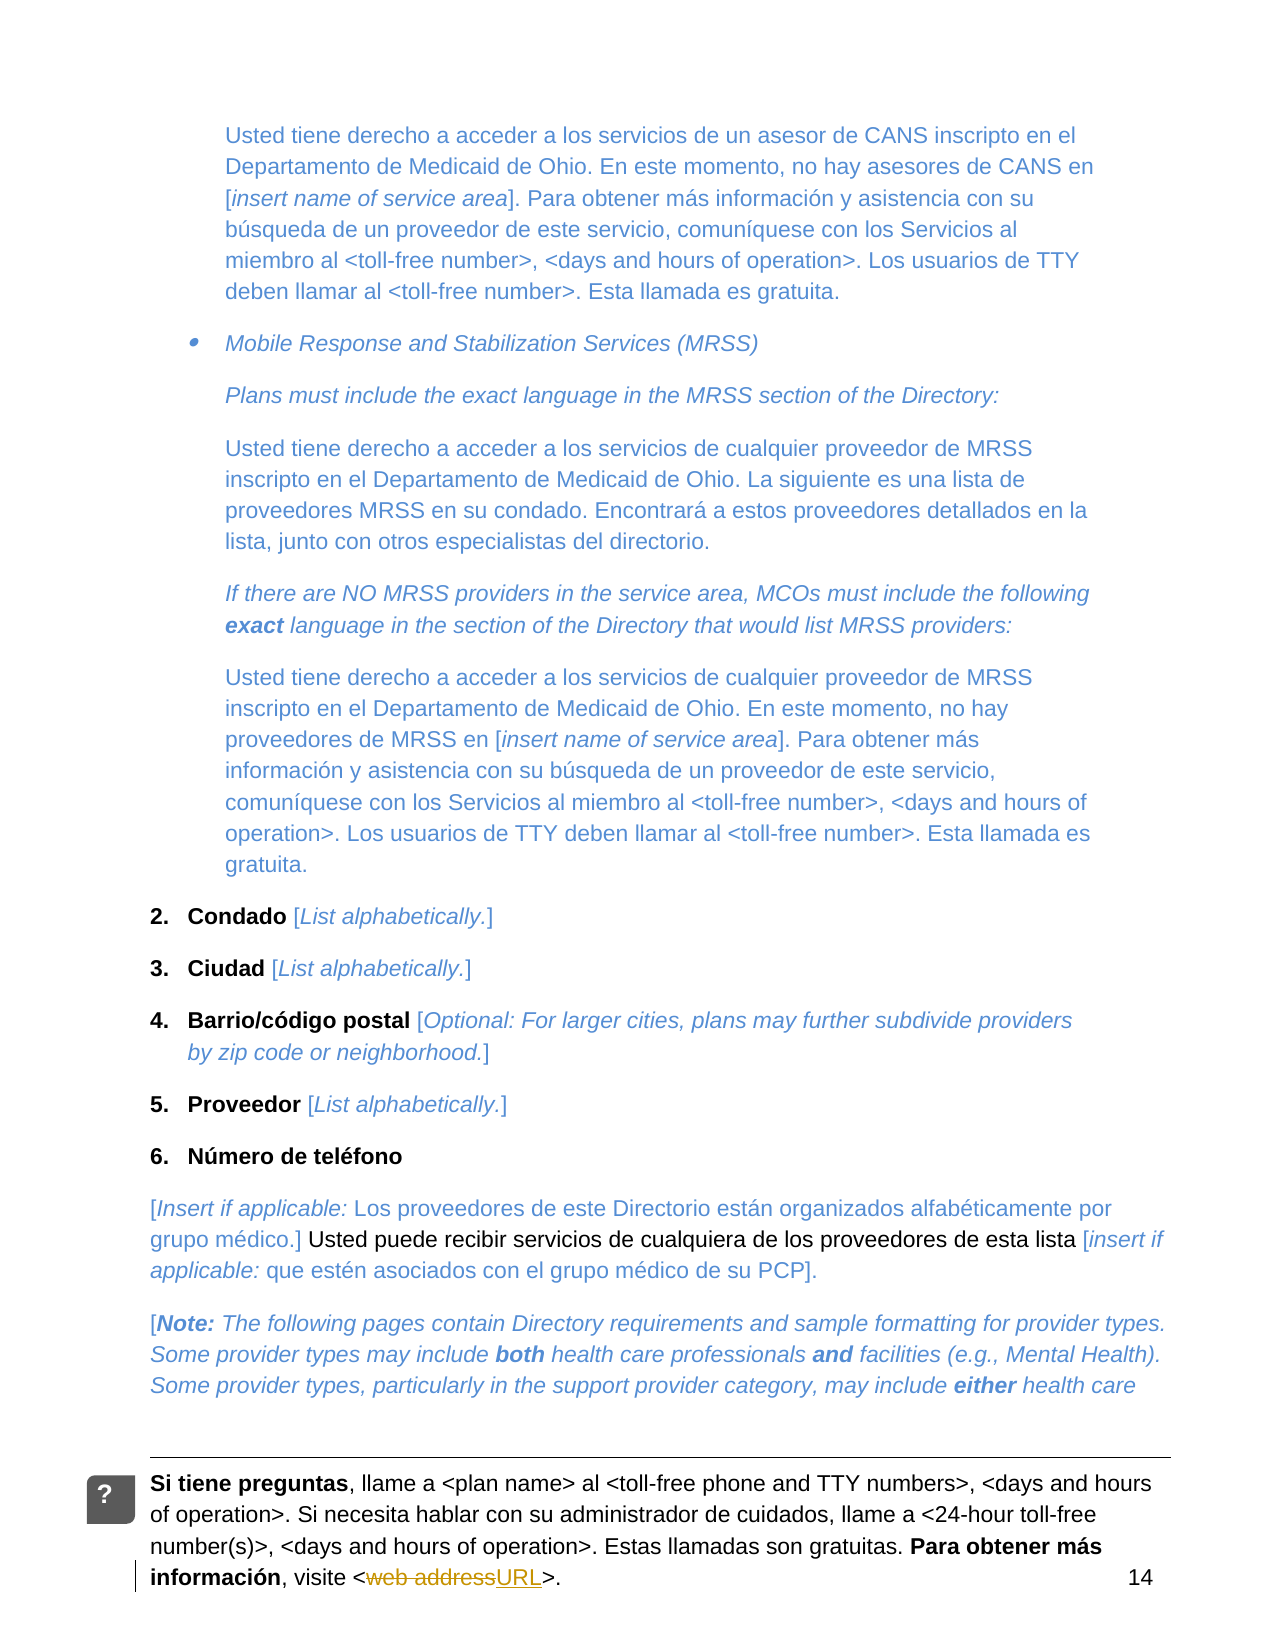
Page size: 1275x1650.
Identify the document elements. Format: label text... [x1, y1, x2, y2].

list Mobile Response and Stabilization Services (MRSS) [187, 327, 1096, 358]
list Número de teléfono [150, 1139, 1096, 1171]
text Plans must include the exact language in the MRSS section of the Directory: [225, 379, 1096, 410]
text If there are NO MRSS providers in the service area, MCOs must include the following exact language in the section of the Directory that would list MRSS providers: [225, 577, 1096, 639]
list Condado [List alphabetically.] [150, 900, 1096, 931]
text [150, 1306, 1171, 1400]
text Usted tiene derecho a acceder a los servicios de un asesor de CANS inscripto en el Departamento de Medicaid de Ohio. En este momento, no hay asesores de CANS en [insert name of service area]. Para obtener más información y asistencia con su búsqueda de un proveedor de este servicio, comuníquese con los Servicios al miembro al <toll-free number>, <days and hours of operation>. Los usuarios de TTY deben llamar al <toll-free number>. Esta llamada es gratuita. [225, 118, 1096, 306]
list Ciudad [List alphabetically.] [150, 952, 1096, 983]
text Usted tiene derecho a acceder a los servicios de cualquier proveedor de MRSS inscripto en el Departamento de Medicaid de Ohio. En este momento, no hay proveedores de MRSS en [insert name of service area]. Para obtener más información y asistencia con su búsqueda de un proveedor de este servicio, comuníquese con los Servicios al miembro al <toll-free number>, <days and hours of operation>. Los usuarios de TTY deben llamar al <toll-free number>. Esta llamada es gratuita. [225, 660, 1096, 879]
text Usted tiene derecho a acceder a los servicios de cualquier proveedor de MRSS inscripto en el Departamento de Medicaid de Ohio. La siguiente es una lista de proveedores MRSS en su condado. Encontrará a estos proveedores detallados en la lista, junto con otros especialistas del directorio. [225, 431, 1096, 556]
list Barrio/código postal [Optional: For larger cities, plans may further subdivide providers by zip code or neighborhood.] [150, 1004, 1096, 1066]
text [Insert if applicable: Los proveedores de este Directorio están organizados alfabéticamente por grupo médico.] Usted puede recibir servicios de cualquiera de los proveedores de esta lista [insert if applicable: que estén asociados con el grupo médico de su PCP]. [150, 1191, 1171, 1285]
list Proveedor [List alphabetically.] [150, 1087, 1096, 1118]
